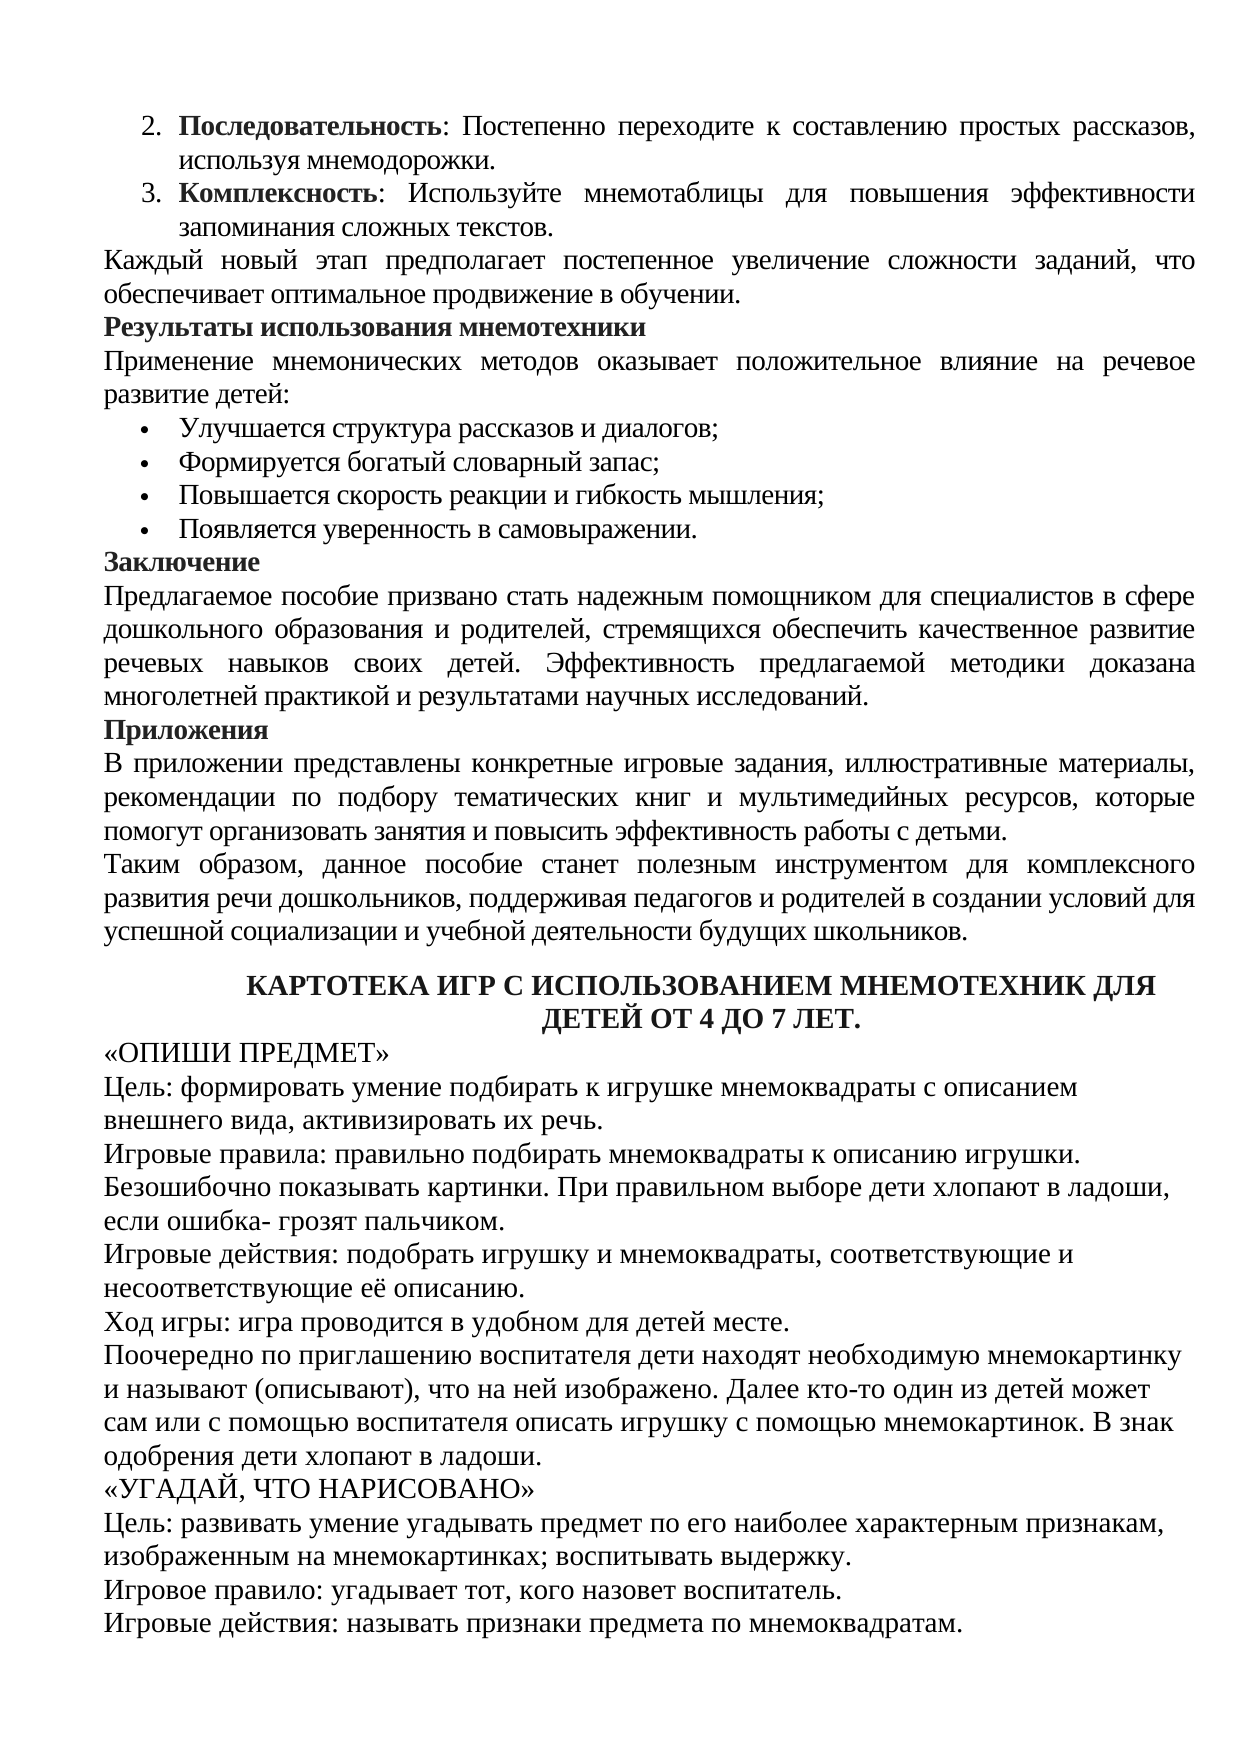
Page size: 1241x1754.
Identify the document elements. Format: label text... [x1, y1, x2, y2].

list Появляется уверенность в самовыражении. [141, 511, 1196, 544]
list Улучшается структура рассказов и диалогов; [141, 410, 1196, 444]
text Таким образом, данное пособие станет полезным инструментом для комплексного развития речи дошкольников, поддерживая педагогов и родителей в создании условий для успешной социализации и учебной деятельности будущих школьников. [103, 846, 1196, 947]
text Результаты использования мнемотехники [103, 309, 1196, 343]
text «УГАДАЙ, ЧТО НАРИСОВАНО» [103, 1471, 1196, 1505]
text Игровые действия: подобрать игрушку и мнемоквадраты, соответствующие и несоответствующие её описанию. [103, 1237, 1196, 1304]
text Приложения [103, 712, 1196, 746]
text Применение мнемонических методов оказывает положительное влияние на речевое развитие детей: [103, 343, 1196, 410]
text В приложении представлены конкретные игровые задания, иллюстративные материалы, рекомендации по подбору тематических книг и мультимедийных ресурсов, которые помогут организовать занятия и повысить эффективность работы с детьми. [103, 746, 1196, 846]
text КАРТОТЕКА ИГР С ИСПОЛЬЗОВАНИЕМ МНЕМОТЕХНИК ДЛЯ ДЕТЕЙ ОТ 4 ДО 7 ЛЕТ. [207, 969, 1196, 1035]
text Ход игры: игра проводится в удобном для детей месте. [103, 1304, 1196, 1337]
text Заключение [103, 544, 1196, 578]
text «ОПИШИ ПРЕДМЕТ» [103, 1035, 1196, 1069]
text Цель: формировать умение подбирать к игрушке мнемоквадраты с описанием внешнего вида, активизировать их речь. [103, 1069, 1196, 1136]
list Последовательность: Постепенно переходите к составлению простых рассказов, используя мнемодорожки. [141, 108, 1196, 175]
text Игровые правила: правильно подбирать мнемоквадраты к описанию игрушки. Безошибочно показывать картинки. При правильном выборе дети хлопают в ладоши, если ошибка- грозят пальчиком. [103, 1136, 1196, 1237]
text Поочередно по приглашению воспитателя дети находят необходимую мнемокартинку и называют (описывают), что на ней изображено. Далее кто-то один из детей может сам или с помощью воспитателя описать игрушку с помощью мнемокартинок. В знак одобрения дети хлопают в ладоши. [103, 1337, 1196, 1471]
text Каждый новый этап предполагает постепенное увеличение сложности заданий, что обеспечивает оптимальное продвижение в обучении. [103, 242, 1196, 309]
text Цель: развивать умение угадывать предмет по его наиболее характерным признакам, изображенным на мнемокартинках; воспитывать выдержку. [103, 1505, 1196, 1572]
list Повышается скорость реакции и гибкость мышления; [141, 477, 1196, 511]
text Предлагаемое пособие призвано стать надежным помощником для специалистов в сфере дошкольного образования и родителей, стремящихся обеспечить качественное развитие речевых навыков своих детей. Эффективность предлагаемой методики доказана многолетней практикой и результатами научных исследований. [103, 578, 1196, 712]
list Формируется богатый словарный запас; [141, 444, 1196, 477]
text Игровое правило: угадывает тот, кого назовет воспитатель. [103, 1572, 1196, 1606]
list Комплексность: Используйте мнемотаблицы для повышения эффективности запоминания сложных текстов. [141, 175, 1196, 242]
text Игровые действия: называть признаки предмета по мнемоквадратам. [103, 1606, 1196, 1639]
